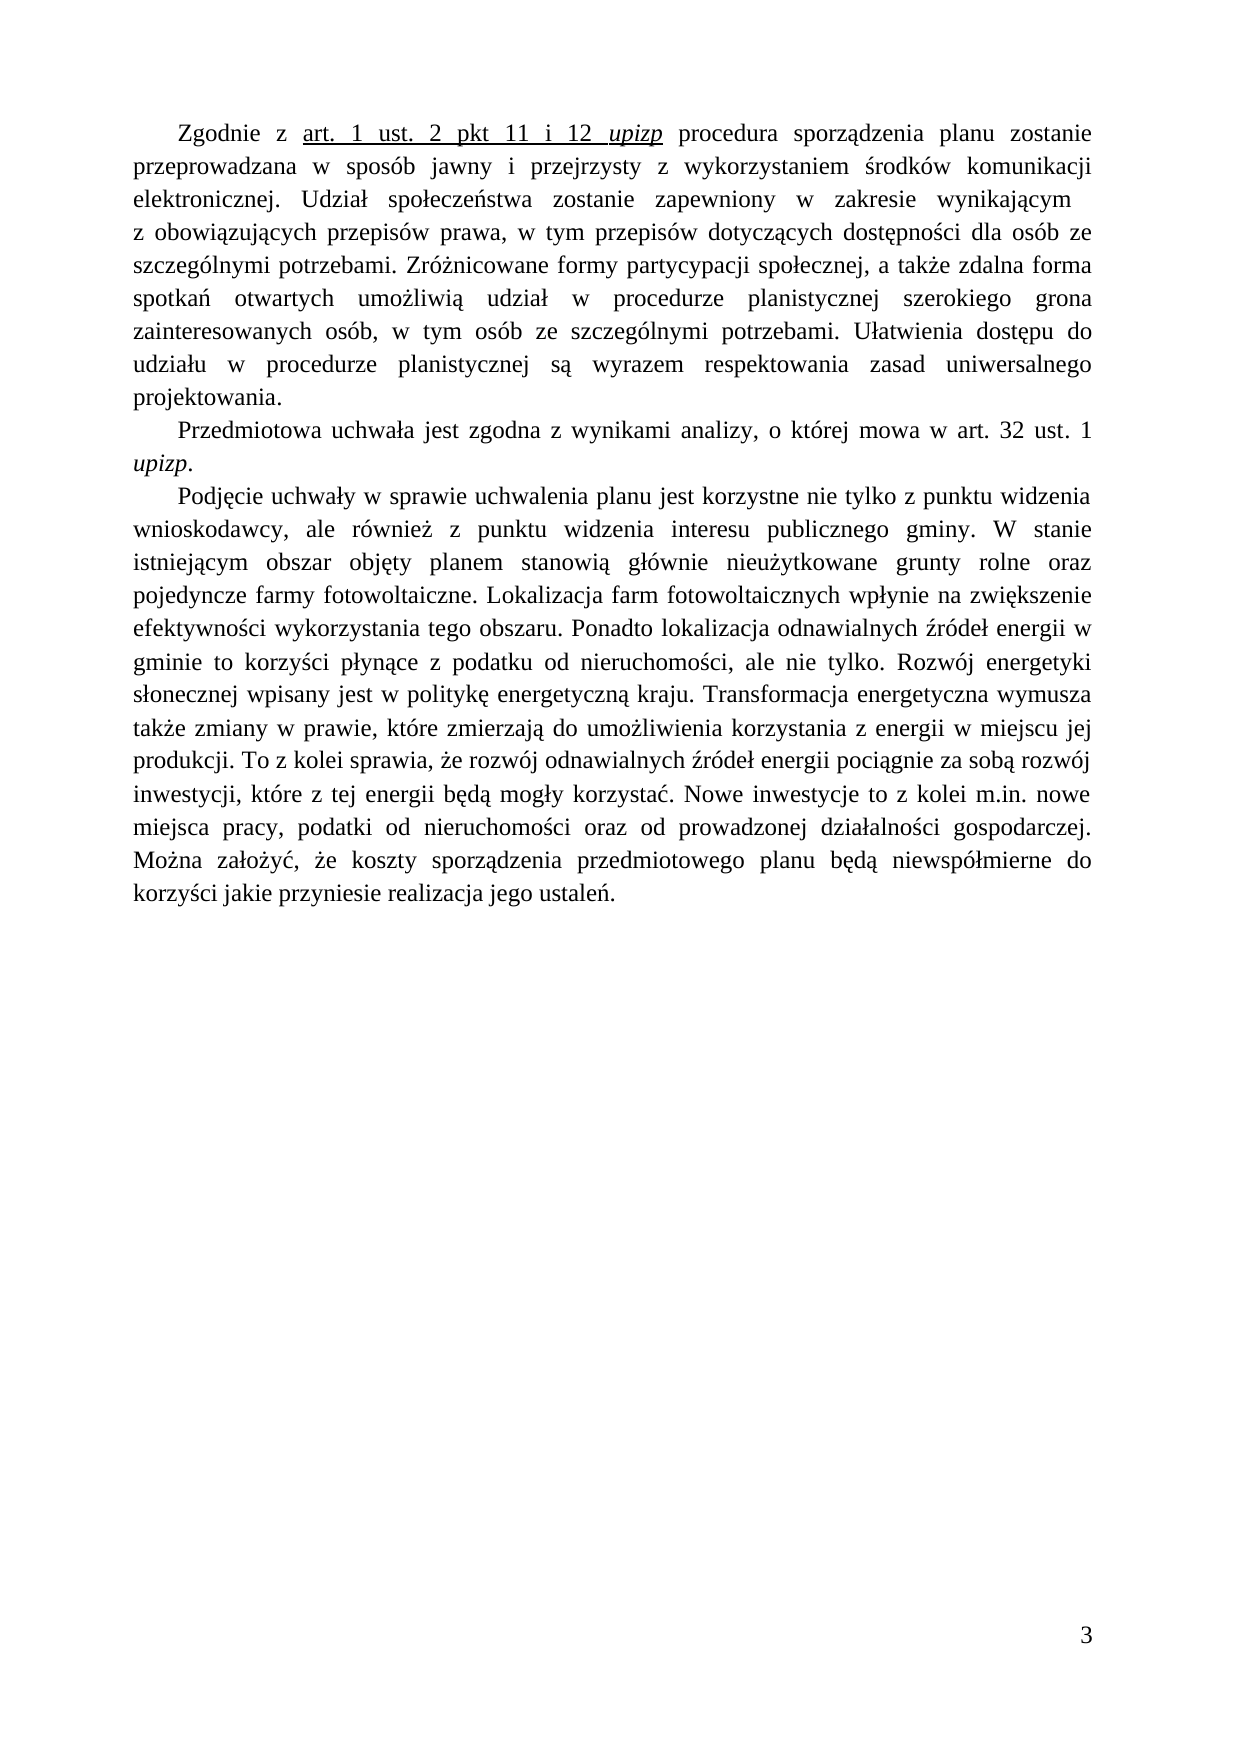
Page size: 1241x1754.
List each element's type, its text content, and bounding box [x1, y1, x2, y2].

text Przedmiotowa uchwała jest zgodna z wynikami analizy, o której mowa w art. 32 ust. 1 upizp. [133, 415, 1093, 477]
text Zgodnie z art. 1 ust. 2 pkt 11 i 12 upizp procedura sporządzenia planu zostanie przeprowadzana w sposób jawny i przejrzysty z wykorzystaniem środków komunikacji elektronicznej. Udział społeczeństwa zostanie zapewniony w zakresie wynikającym z obowiązujących przepisów prawa, w tym przepisów dotyczących dostępności dla osób ze szczególnymi potrzebami. Zróżnicowane formy partycypacji społecznej, a także zdalna forma spotkań otwartych umożliwią udział w procedurze planistycznej szerokiego grona zainteresowanych osób, w tym osób ze szczególnymi potrzebami. Ułatwienia dostępu do udziału w procedurze planistycznej są wyrazem respektowania zasad uniwersalnego projektowania. [133, 118, 1093, 411]
text Podjęcie uchwały w sprawie uchwalenia planu jest korzystne nie tylko z punktu widzenia wnioskodawcy, ale również z punktu widzenia interesu publicznego gminy. W stanie istniejącym obszar objęty planem stanowią głównie nieużytkowane grunty rolne oraz pojedyncze farmy fotowoltaiczne. Lokalizacja farm fotowoltaicznych wpłynie na zwiększenie efektywności wykorzystania tego obszaru. Ponadto lokalizacja odnawialnych źródeł energii w gminie to korzyści płynące z podatku od nieruchomości, ale nie tylko. Rozwój energetyki słonecznej wpisany jest w politykę energetyczną kraju. Transformacja energetyczna wymusza także zmiany w prawie, które zmierzają do umożliwienia korzystania z energii w miejscu jej produkcji. To z kolei sprawia, że rozwój odnawialnych źródeł energii pociągnie za sobą rozwój inwestycji, które z tej energii będą mogły korzystać. Nowe inwestycje to z kolei m.in. nowe miejsca pracy, podatki od nieruchomości oraz od prowadzonej działalności gospodarczej. Można założyć, że koszty sporządzenia przedmiotowego planu będą niewspółmierne do korzyści jakie przyniesie realizacja jego ustaleń. [133, 481, 1093, 906]
